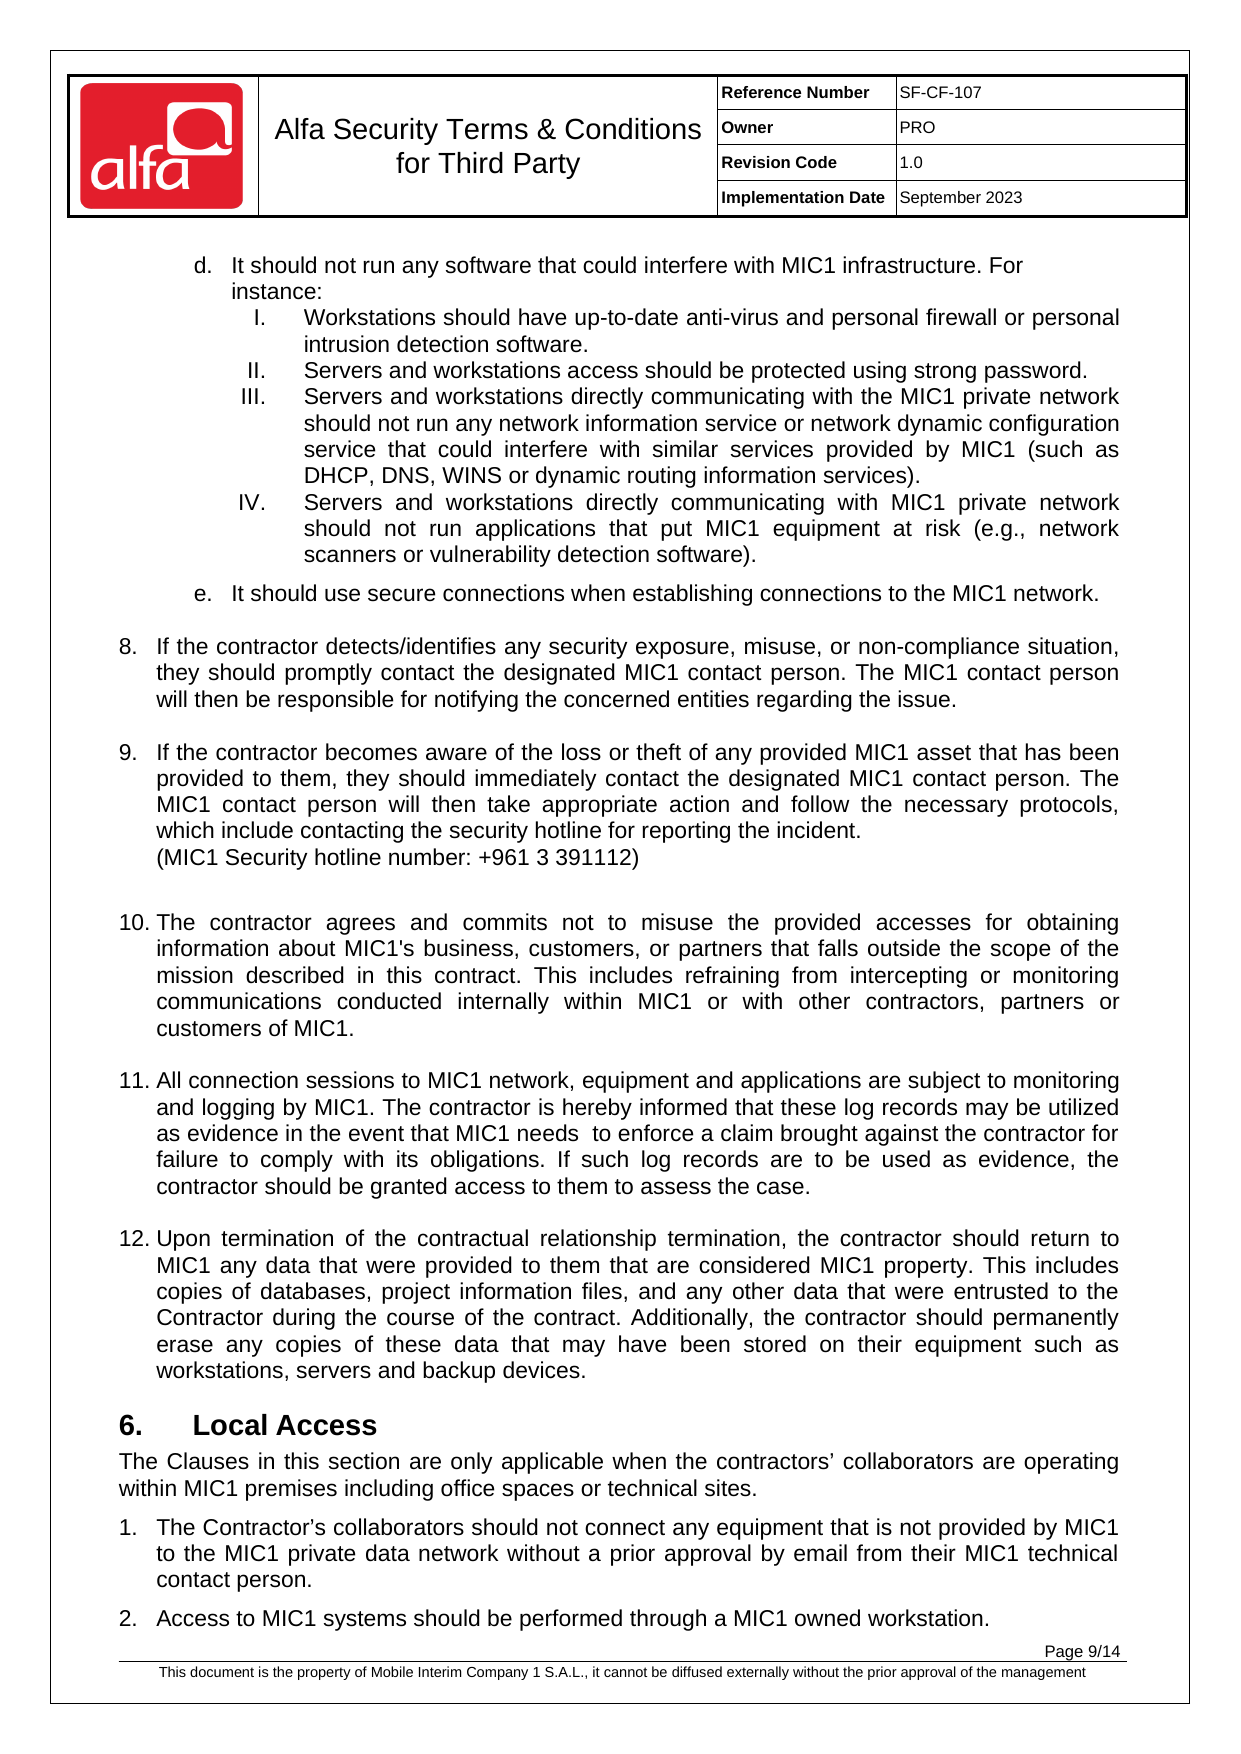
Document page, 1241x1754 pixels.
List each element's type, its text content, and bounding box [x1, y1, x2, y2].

list Servers and workstations access should be protected using strong password. [266, 357, 1120, 383]
list Workstations should have up-to-date anti-virus and personal firewall or personal intrusion detection software. [266, 304, 1120, 357]
list Servers and workstations directly communicating with MIC1 private network should not run applications that put MIC1 equipment at risk (e.g., network scanners or vulnerability detection software). [266, 489, 1120, 568]
list Upon termination of the contractual relationship termination, the contractor should return to MIC1 any data that were provided to them that are considered MIC1 property. This includes copies of databases, project information files, and any other data that were entrusted to the Contractor during the course of the contract. Additionally, the contractor should permanently erase any copies of these data that may have been stored on their equipment such as workstations, servers and backup devices. [118, 1225, 1120, 1383]
list If the contractor detects/identifies any security exposure, misuse, or non-compliance situation, they should promptly contact the designated MIC1 contact person. The MIC1 contact person will then be responsible for notifying the concerned entities regarding the issue. [118, 633, 1120, 712]
list Servers and workstations directly communicating with the MIC1 private network should not run any network information service or network dynamic configuration service that could interfere with similar services provided by MIC1 (such as DHCP, DNS, WINS or dynamic routing information services). [266, 383, 1120, 489]
list It should use secure connections when establishing connections to the MIC1 network. [193, 580, 1120, 607]
list (MIC1 Security hotline number: +961 3 391112) [156, 844, 1120, 870]
subtitle Local Access [118, 1408, 1120, 1442]
list If the contractor becomes aware of the loss or theft of any provided MIC1 asset that has been provided to them, they should immediately contact the designated MIC1 contact person. The MIC1 contact person will then take appropriate action and follow the necessary protocols, which include contacting the security hotline for reporting the incident. [118, 738, 1120, 844]
list The contractor agrees and commits not to misuse the provided accesses for obtaining information about MIC1's business, customers, or partners that falls outside the scope of the mission described in this contract. This includes refraining from intercepting or monitoring communications conducted internally within MIC1 or with other contractors, partners or customers of MIC1. [118, 909, 1120, 1041]
list It should not run any software that could interfere with MIC1 infrastructure. For instance: [193, 252, 1120, 304]
list All connection sessions to MIC1 network, equipment and applications are subject to monitoring and logging by MIC1. The contractor is hereby informed that these log records may be utilized as evidence in the event that MIC1 needs to enforce a claim brought against the contractor for failure to comply with its obligations. If such log records are to be used as evidence, the contractor should be granted access to them to assess the case. [118, 1067, 1120, 1199]
list The Contractor’s collaborators should not connect any equipment that is not provided by MIC1 to the MIC1 private data network without a prior approval by email from their MIC1 technical contact person. [118, 1513, 1120, 1592]
list Access to MIC1 systems should be performed through a MIC1 owned workstation. [118, 1605, 1120, 1631]
picture [80, 83, 243, 209]
list The Clauses in this section are only applicable when the contractors’ collaborators are operating within MIC1 premises including office spaces or technical sites. [118, 1448, 1120, 1501]
